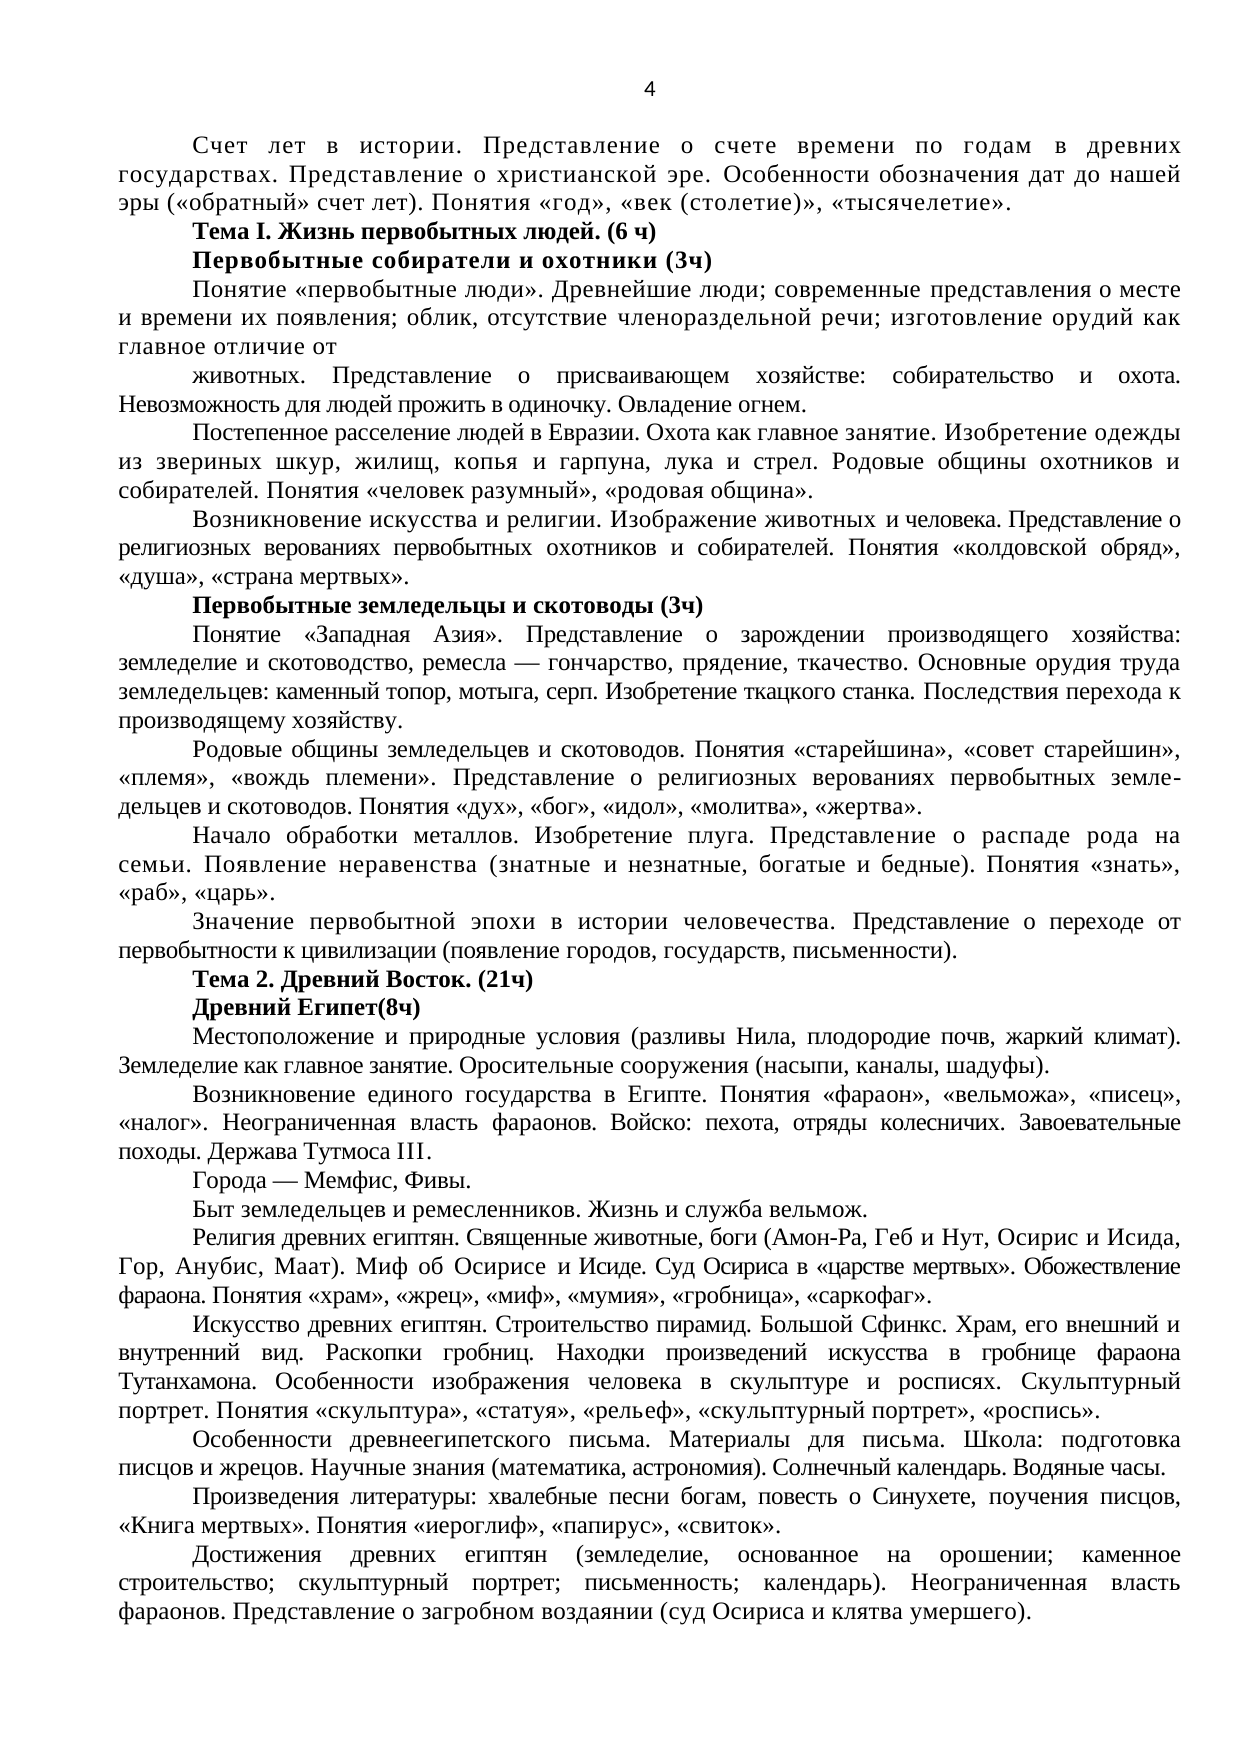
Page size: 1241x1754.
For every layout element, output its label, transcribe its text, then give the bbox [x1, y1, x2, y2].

text Возникновение единого государства в Египте. Понятия «фараон», «вельможа», «писец», «налог». Неограниченная власть фараонов. Войско: пехота, отряды колесничих. Завоевательные походы. Держава Тутмоса III. [118, 1079, 1181, 1165]
text Местоположение и природные условия (разливы Нила, плодородие почв, жаркий климат). Земледелие как главное занятие. Оросительные сооружения (насыпи, каналы, шадуфы). [118, 1021, 1181, 1079]
text Возникновение искусства и религии. Изображение животных и человека. Представление о религиозных верованиях первобытных охотников и собирателей. Понятия «колдовской обряд», «душа», «страна мертвых». [118, 504, 1181, 590]
text Родовые общины земледельцев и скотоводов. Понятия «старейшина», «совет старейшин», «племя», «вождь племени». Представление о религиозных верованиях первобытных земледельцев и скотоводов. Понятия «дух», «бог», «идол», «молитва», «жертва». [118, 734, 1181, 820]
text Особенности древнеегипетского письма. Материалы для письма. Школа: подготовка писцов и жрецов. Научные знания (математика, астрономия). Солнечный календарь. Водяные часы. [118, 1424, 1181, 1481]
text Тема 2. Древний Восток. (21ч) [118, 964, 1181, 992]
text Тема I. Жизнь первобытных людей. (6 ч) [118, 216, 1181, 245]
text Значение первобытной эпохи в истории человечества. Представление о переходе от первобытности к цивилизации (появление городов, государств, письменности). [118, 906, 1181, 964]
text Быт земледельцев и ремесленников. Жизнь и служба вельмож. [118, 1194, 1181, 1222]
text Произведения литературы: хвалебные песни богам, повесть о Синухете, поучения писцов, «Книга мертвых». Понятия «иероглиф», «папирус», «свиток». [118, 1481, 1181, 1539]
text Понятие «первобытные люди». Древнейшие люди; современные представления о месте и времени их появления; облик, отсутствие членораздельной речи; изготовление орудий как главное отличие от [118, 274, 1181, 360]
text Счет лет в истории. Представление о счете времени по годам в древних государствах. Представление о христианской эре. Особенности обозначения дат до нашей эры («обратный» счет лет). Понятия «год», «век (столетие)», «тысячелетие». [118, 130, 1181, 216]
text Достижения древних египтян (земледелие, основанное на орошении; каменное строительство; скульптурный портрет; письменность; календарь). Неограниченная власть фараонов. Представление о загробном воздаянии (суд Осириса и клятва умершего). [118, 1539, 1181, 1625]
text Города — Мемфис, Фивы. [118, 1165, 1181, 1194]
text Первобытные собиратели и охотники (3ч) [118, 245, 1181, 274]
text Искусство древних египтян. Строительство пирамид. Большой Сфинкс. Храм, его внешний и внутренний вид. Раскопки гробниц. Находки произведений искусства в гробнице фараона Тутанхамона. Особенности изображения человека в скульптуре и росписях. Скульптурный портрет. Понятия «скульптура», «статуя», «рельеф», «скульптурный портрет», «роспись». [118, 1309, 1181, 1424]
text Религия древних египтян. Священные животные, боги (Амон-Ра, Геб и Нут, Осирис и Исида, Гор, Анубис, Маат). Миф об Осирисе и Исиде. Суд Осириса в «царстве мертвых». Обожествление фараона. Понятия «храм», «жрец», «миф», «мумия», «гробница», «саркофаг». [118, 1222, 1181, 1309]
text Постепенное расселение людей в Евразии. Охота как главное занятие. Изобретение одежды из звериных шкур, жилищ, копья и гарпуна, лука и стрел. Родовые общины охотников и собирателей. Понятия «человек разумный», «родовая община». [118, 417, 1181, 504]
text Древний Египет(8ч) [118, 992, 1181, 1021]
text животных. Представление о присваивающем хозяйстве: собирательство и охота. Невозможность для людей прожить в одиночку. Овладение огнем. [118, 360, 1181, 417]
text Начало обработки металлов. Изобретение плуга. Представление о распаде рода на семьи. Появление неравенства (знатные и незнатные, богатые и бедные). Понятия «знать», «раб», «царь». [118, 820, 1181, 906]
text Понятие «Западная Азия». Представление о зарождении производящего хозяйства: земледелие и скотоводство, ремесла — гончарство, прядение, ткачество. Основные орудия труда земледельцев: каменный топор, мотыга, серп. Изобретение ткацкого станка. Последствия перехода к производящему хозяйству. [118, 619, 1181, 734]
text Первобытные земледельцы и скотоводы (3ч) [118, 590, 1181, 619]
